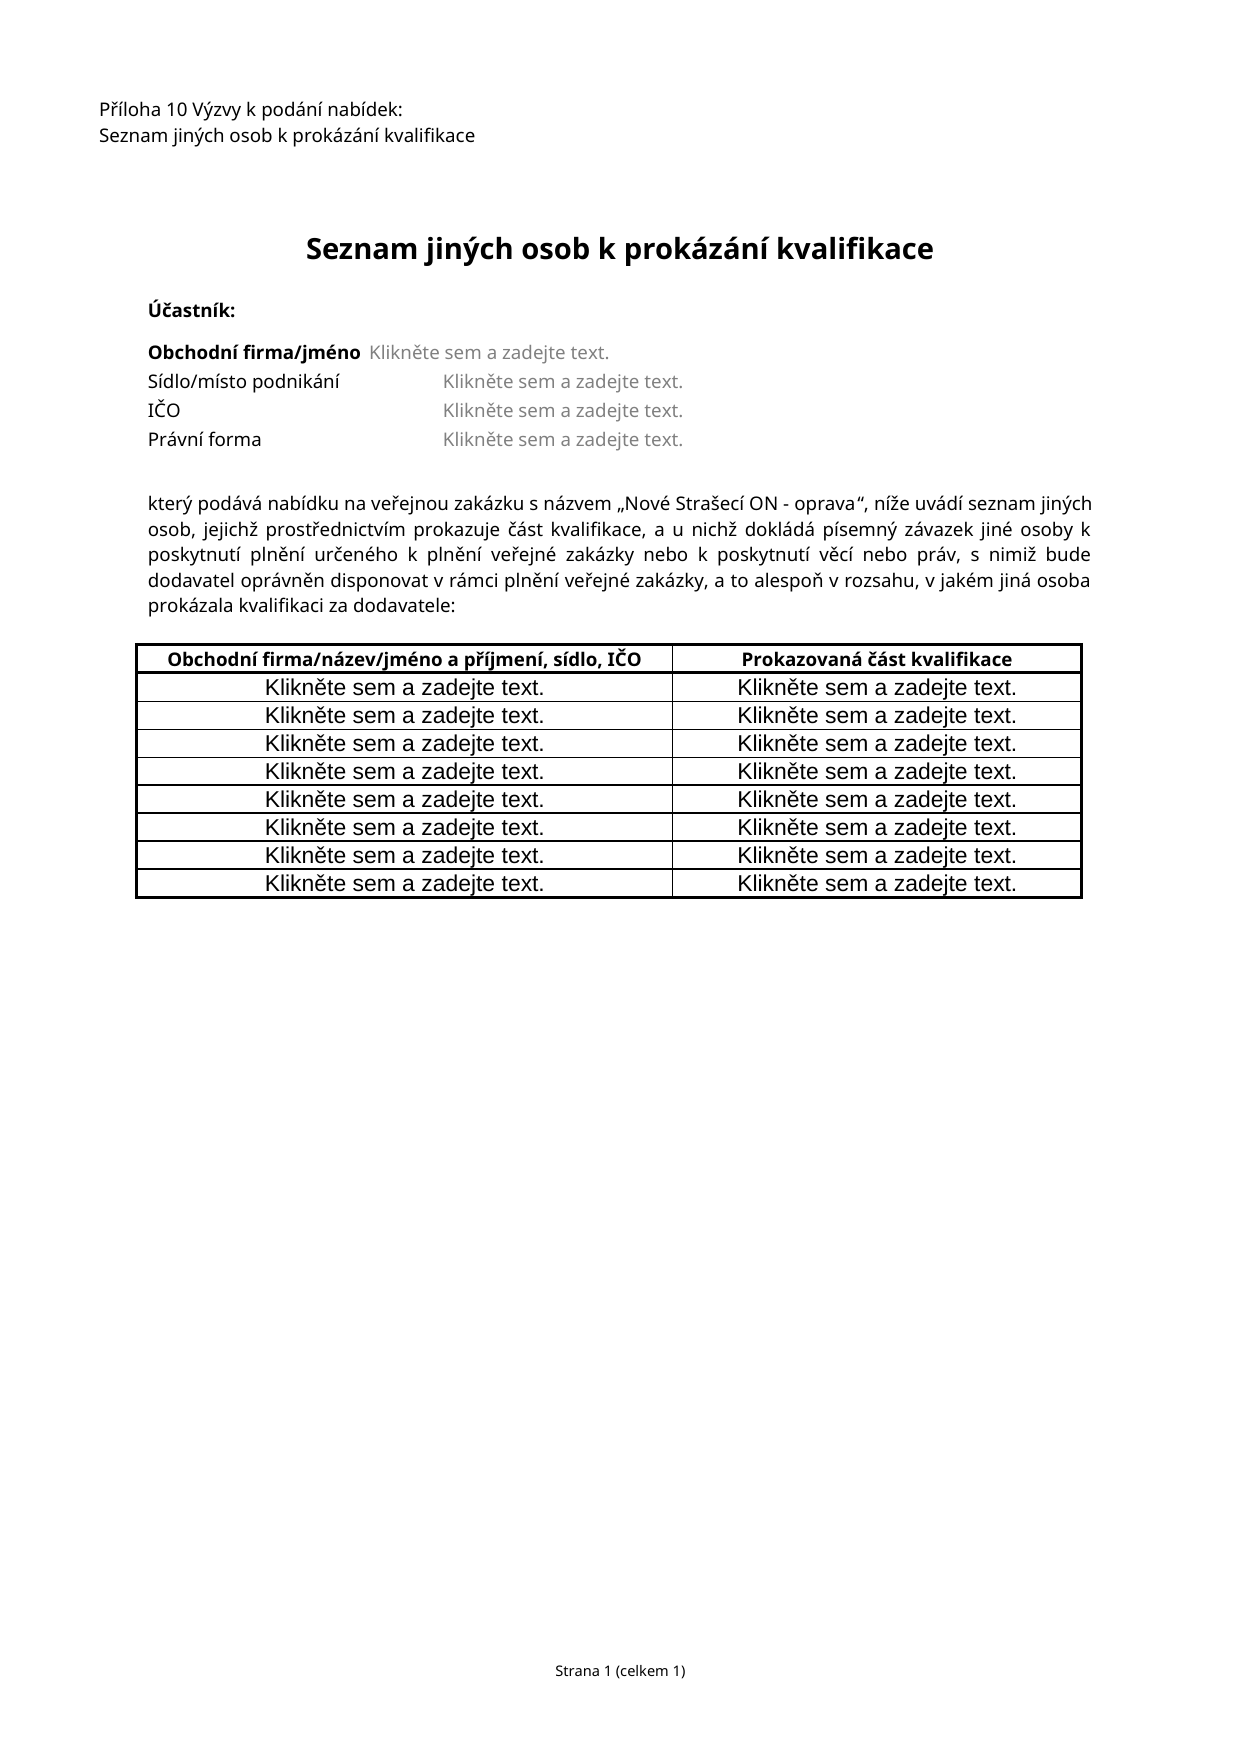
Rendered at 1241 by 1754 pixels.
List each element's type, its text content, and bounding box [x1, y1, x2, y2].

table_header Obchodní firma/název/jméno a příjmení, sídlo, IČO [138, 646, 672, 671]
table_header Prokazovaná část kvalifikace [673, 646, 1080, 671]
text Sídlo/místo podnikání [148, 365, 1093, 394]
text Právní forma [148, 423, 1093, 452]
title Seznam jiných osob k prokázání kvalifikace [148, 228, 1093, 268]
text IČO [148, 394, 1093, 423]
text Účastník: [148, 293, 1093, 324]
text který podává nabídku na veřejnou zakázku s názvem „Nové Strašecí ON - oprava“, níže uvádí seznam jiných osob, jejichž prostřednictvím prokazuje část kvalifikace, a u nichž dokládá písemný závazek jiné osoby k poskytnutí plnění určeného k plnění veřejné zakázky nebo k poskytnutí věcí nebo práv, s nimiž bude dodavatel oprávněn disponovat v rámci plnění veřejné zakázky, a to alespoň v rozsahu, v jakém jiná osoba prokázala kvalifikaci za dodavatele: [148, 490, 1093, 618]
text Obchodní firma/jméno [148, 336, 1093, 365]
